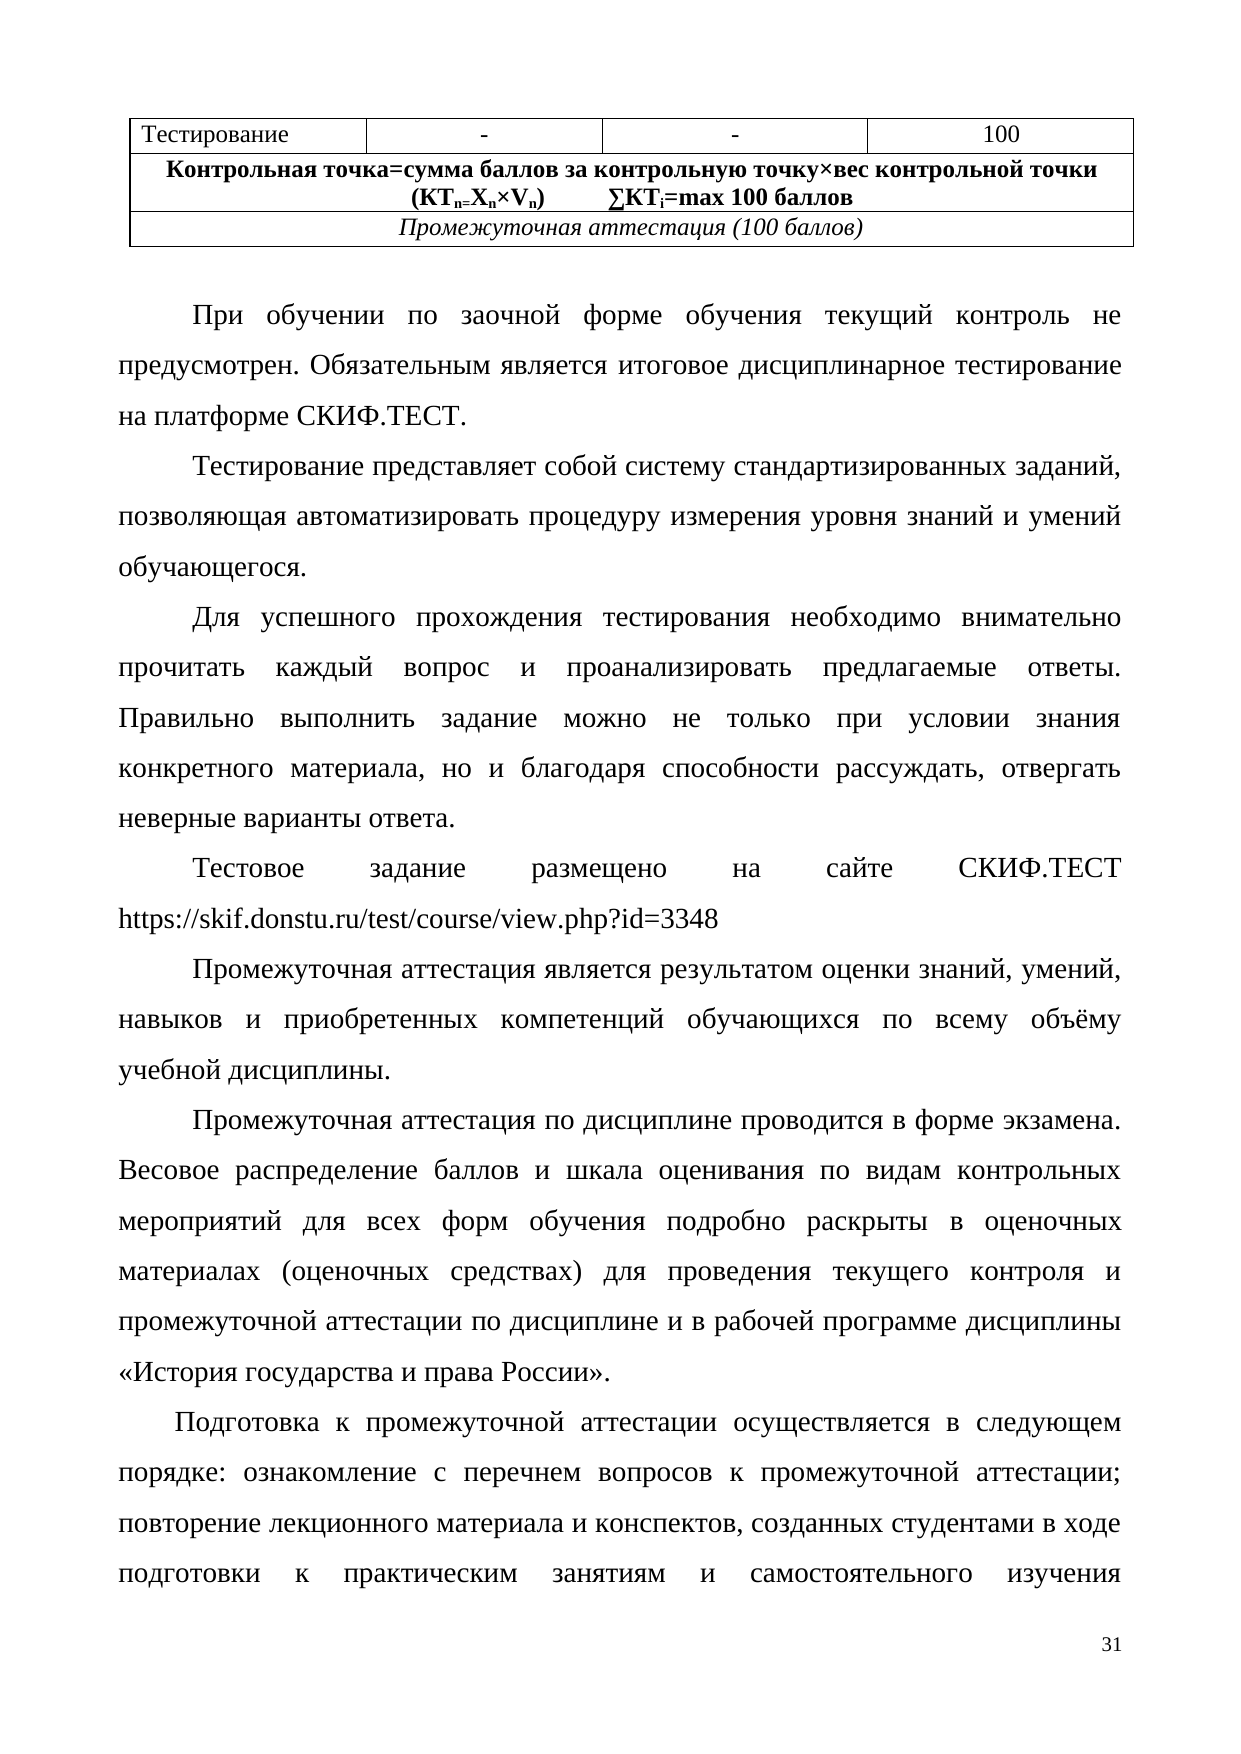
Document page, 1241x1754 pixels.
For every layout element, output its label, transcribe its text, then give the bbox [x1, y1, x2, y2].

table_cell 100 [868, 119, 1133, 153]
text Промежуточная аттестация по дисциплине проводится в форме экзамена. Весовое распределение баллов и шкала оценивания по видам контрольных мероприятий для всех форм обучения подробно раскрыты в оценочных материалах (оценочных средствах) для проведения текущего контроля и промежуточной аттестации по дисциплине и в рабочей программе дисциплины «История государства и права России». [118, 1102, 1122, 1387]
list Промежуточная аттестация является результатом оценки знаний, умений, навыков и приобретенных компетенций обучающихся по всему объёму учебной дисциплины. [118, 951, 1122, 1085]
text Тестирование представляет собой систему стандартизированных заданий, позволяющая автоматизировать процедуру измерения уровня знаний и умений обучающегося. [118, 448, 1122, 582]
text Тестовое задание размещено на сайте СКИФ.ТЕСТ https://skif.donstu.ru/test/course/view.php?id=3348 [118, 851, 1122, 934]
table_cell Тестирование [131, 119, 366, 153]
table_cell Контрольная точка=сумма баллов за контрольную точку×вес контрольной точки (КТn=Xn×Vn) ∑КТi=max 100 баллов [131, 154, 1133, 211]
table_cell Промежуточная аттестация (100 баллов) [131, 212, 1133, 246]
table_cell - [367, 119, 602, 153]
table_cell - [603, 119, 867, 153]
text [118, 1404, 1122, 1588]
list При обучении по заочной форме обучения текущий контроль не предусмотрен. Обязательным является итоговое дисциплинарное тестирование на платформе СКИФ.ТЕСТ. [118, 297, 1122, 431]
text Для успешного прохождения тестирования необходимо внимательно прочитать каждый вопрос и проанализировать предлагаемые ответы. Правильно выполнить задание можно не только при условии знания конкретного материала, но и благодаря способности рассуждать, отвергать неверные варианты ответа. [118, 599, 1122, 834]
